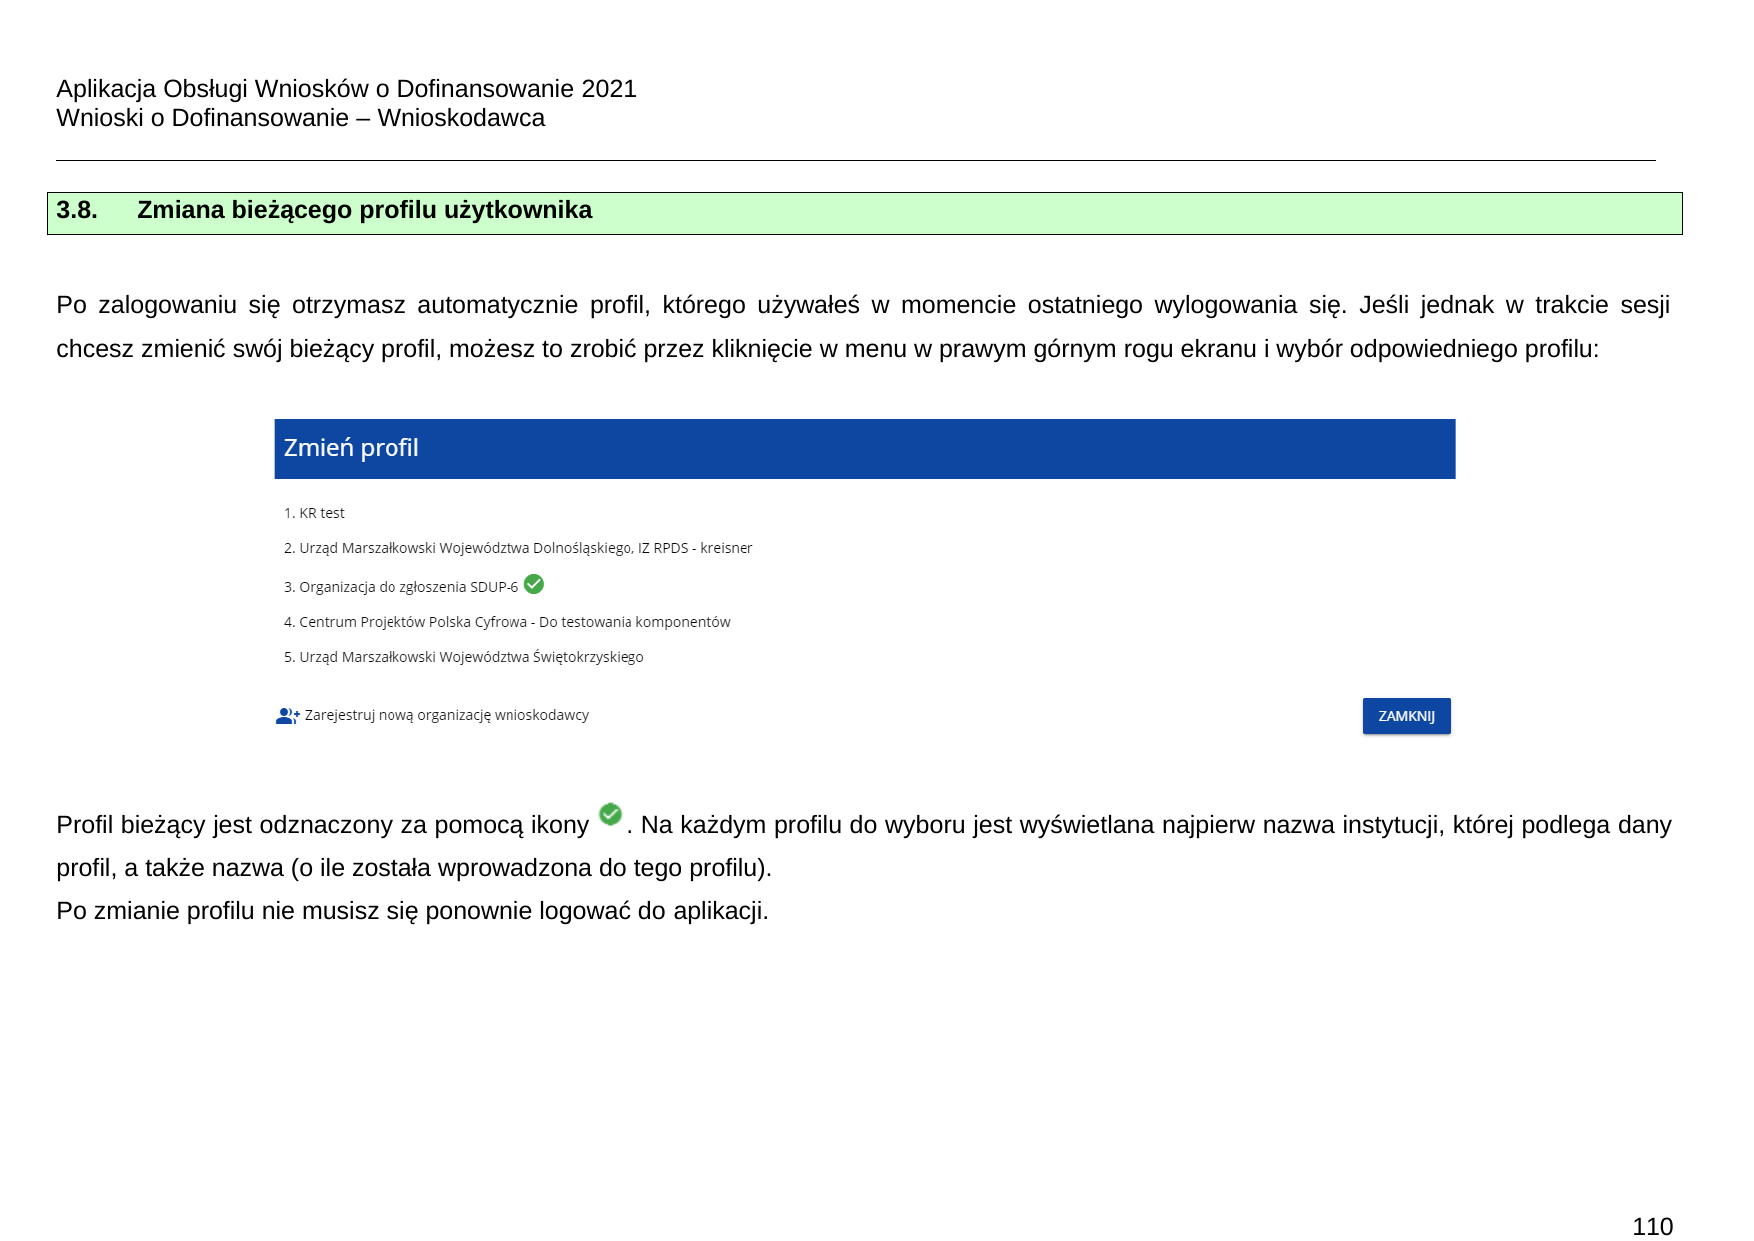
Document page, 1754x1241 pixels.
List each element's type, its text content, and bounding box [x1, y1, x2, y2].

text Po zmianie profilu nie musisz się ponownie logować do aplikacji. [56, 896, 1674, 925]
picture [597, 796, 627, 834]
text Po zalogowaniu się otrzymasz automatycznie profil, którego używałeś w momencie ostatniego wylogowania się. Jeśli jednak w trakcie sesji chcesz zmienić swój bieżący profil, możesz to zrobić przez kliknięcie w menu w prawym górnym rogu ekranu i wybór odpowiedniego profilu: [56, 290, 1674, 362]
picture [274, 419, 1456, 739]
subtitle Zmiana bieżącego profilu użytkownika [48, 193, 1682, 234]
text Profil bieżący jest odznaczony za pomocą ikony . Na każdym profilu do wyboru jest wyświetlana najpierw nazwa instytucji, której podlega dany profil, a także nazwa (o ile została wprowadzona do tego profilu). [56, 796, 1674, 882]
